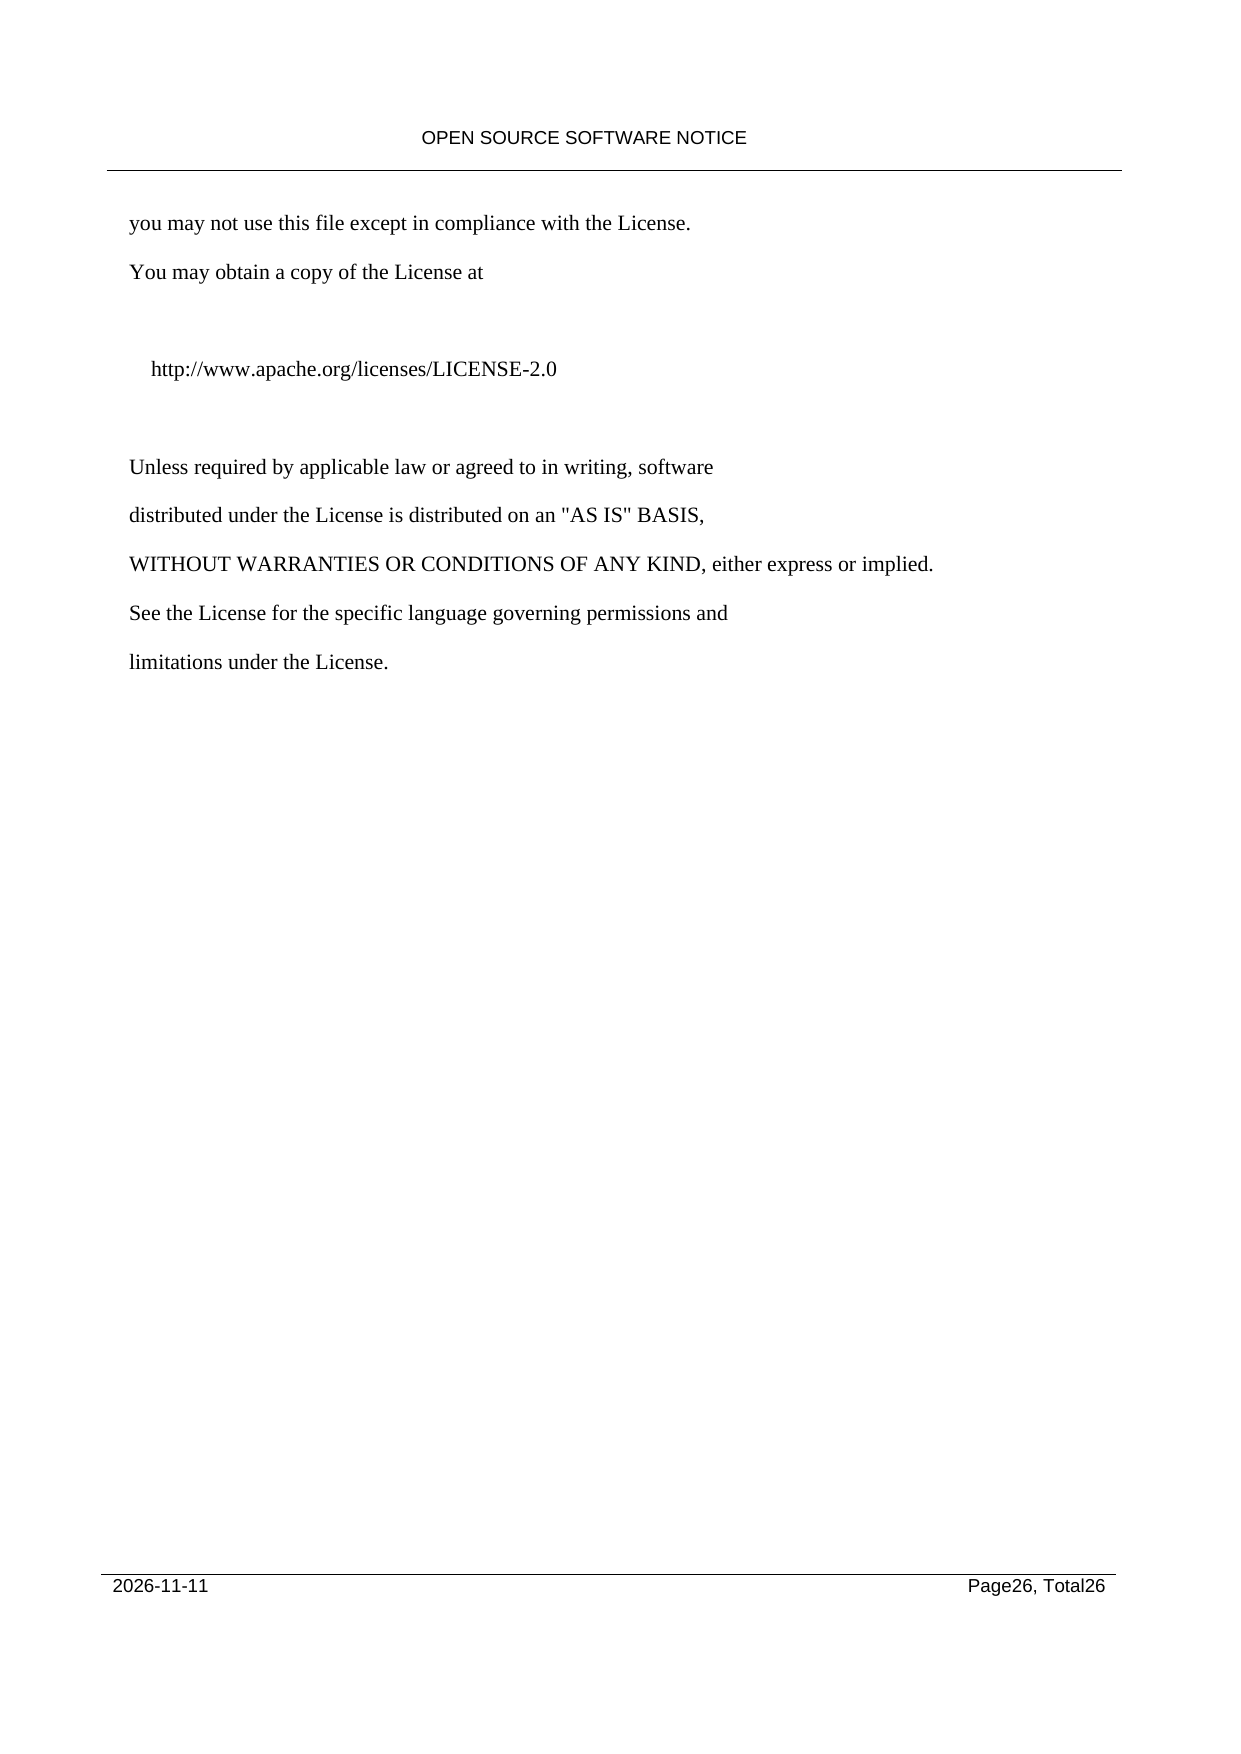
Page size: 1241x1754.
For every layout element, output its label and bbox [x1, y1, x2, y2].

text [112, 206, 1128, 678]
